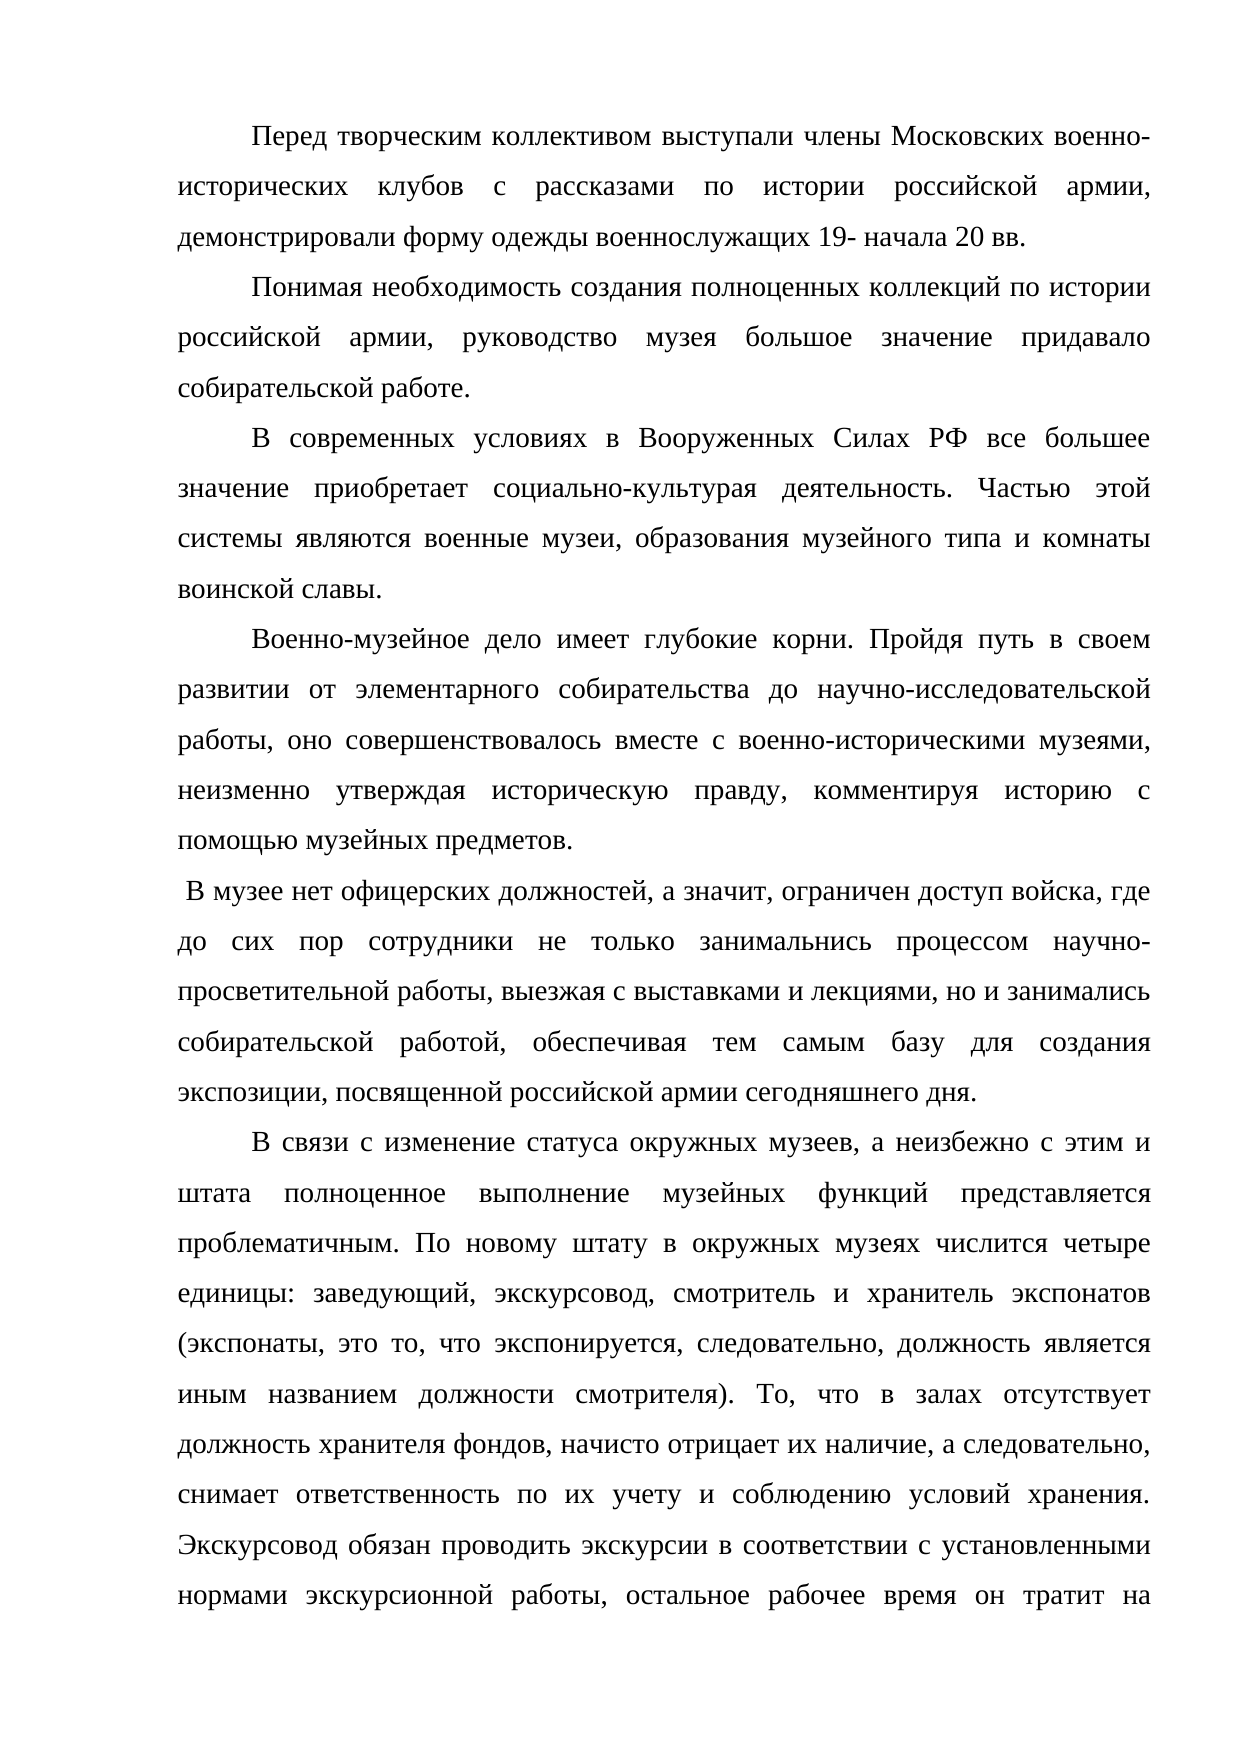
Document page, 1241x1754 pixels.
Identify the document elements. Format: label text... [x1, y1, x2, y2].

text Перед творческим коллективом выступали члены Московских военно-исторических клубов с рассказами по истории российской армии, демонстрировали форму одежды военнослужащих 19- начала 20 вв. [177, 118, 1152, 252]
text В современных условиях в Вооруженных Силах РФ все большее значение приобретает социально-культурая деятельность. Частью этой системы являются военные музеи, образования музейного типа и комнаты воинской славы. [177, 420, 1152, 604]
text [177, 1124, 1152, 1611]
text Понимая необходимость создания полноценных коллекций по истории российской армии, руководство музея большое значение придавало собирательской работе. [177, 269, 1152, 403]
text Военно-музейное дело имеет глубокие корни. Пройдя путь в своем развитии от элементарного собирательства до научно-исследовательской работы, оно совершенствовалось вместе с военно-историческими музеями, неизменно утверждая историческую правду, комментируя историю с помощью музейных предметов. В музее нет офицерских должностей, а значит, ограничен доступ войска, где до сих пор сотрудники не только занимальнись процессом научно-просветительной работы, выезжая с выставками и лекциями, но и занимались собирательской работой, обеспечивая тем самым базу для создания экспозиции, посвященной российской армии сегодняшнего дня. [177, 621, 1152, 1108]
